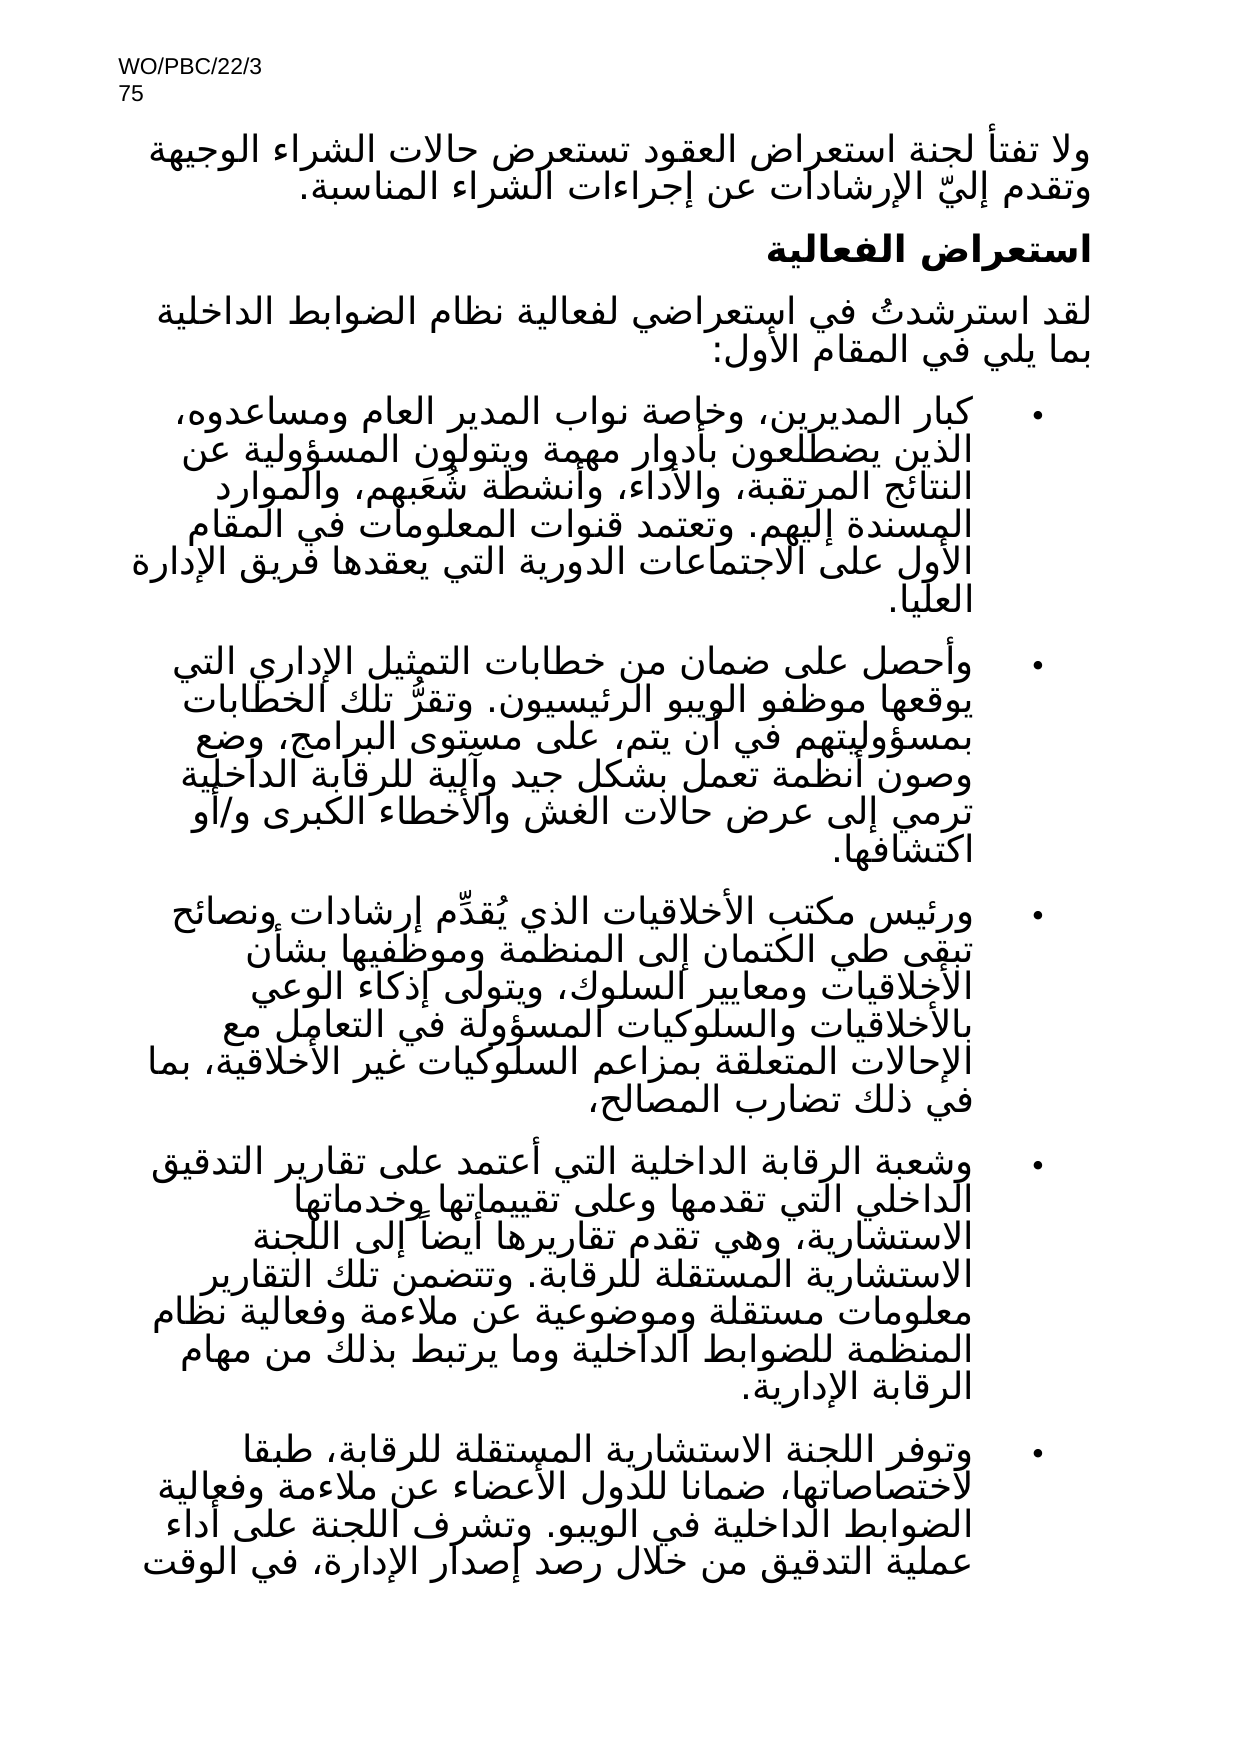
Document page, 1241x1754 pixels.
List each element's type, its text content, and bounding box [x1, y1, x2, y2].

text ولا تفتأ لجنة استعراض العقود تستعرض حالات الشراء الوجيهة وتقدم إليّ الإرشادات عن إجراءات الشراء المناسبة. [118, 132, 1092, 207]
list كبار المديرين، وخاصة نواب المدير العام ومساعدوه، الذين يضطلعون بأدوار مهمة ويتولون المسؤولية عن النتائج المرتقبة، والأداء، وأنشطة شُعَبهم، والموارد المسندة إليهم. وتعتمد قنوات المعلومات في المقام الأول على الاجتماعات الدورية التي يعقدها فريق الإدارة العليا. [118, 395, 1033, 620]
text استعراض الفعالية [118, 232, 1092, 270]
list وأحصل على ضمان من خطابات التمثيل الإداري التي يوقعها موظفو الويبو الرئيسيون. وتقرُّ تلك الخطابات بمسؤوليتهم في أن يتم، على مستوى البرامج، وضع وصون أنظمة تعمل بشكل جيد وآلية للرقابة الداخلية ترمي إلى عرض حالات الغش والأخطاء الكبرى و/أو اكتشافها. [118, 645, 1033, 870]
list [118, 1432, 1033, 1582]
list وشعبة الرقابة الداخلية التي أعتمد على تقارير التدقيق الداخلي التي تقدمها وعلى تقييماتها وخدماتها الاستشارية، وهي تقدم تقاريرها أيضاً إلى اللجنة الاستشارية المستقلة للرقابة. وتتضمن تلك التقارير معلومات مستقلة وموضوعية عن ملاءمة وفعالية نظام المنظمة للضوابط الداخلية وما يرتبط بذلك من مهام الرقابة الإدارية. [118, 1145, 1033, 1407]
list ورئيس مكتب الأخلاقيات الذي يُقدِّم إرشادات ونصائح تبقى طي الكتمان إلى المنظمة وموظفيها بشأن الأخلاقيات ومعايير السلوك، ويتولى إذكاء الوعي بالأخلاقيات والسلوكيات المسؤولة في التعامل مع الإحالات المتعلقة بمزاعم السلوكيات غير الأخلاقية، بما في ذلك تضارب المصالح، [118, 895, 1033, 1120]
text لقد استرشدتُ في استعراضي لفعالية نظام الضوابط الداخلية بما يلي في المقام الأول: [118, 295, 1092, 370]
